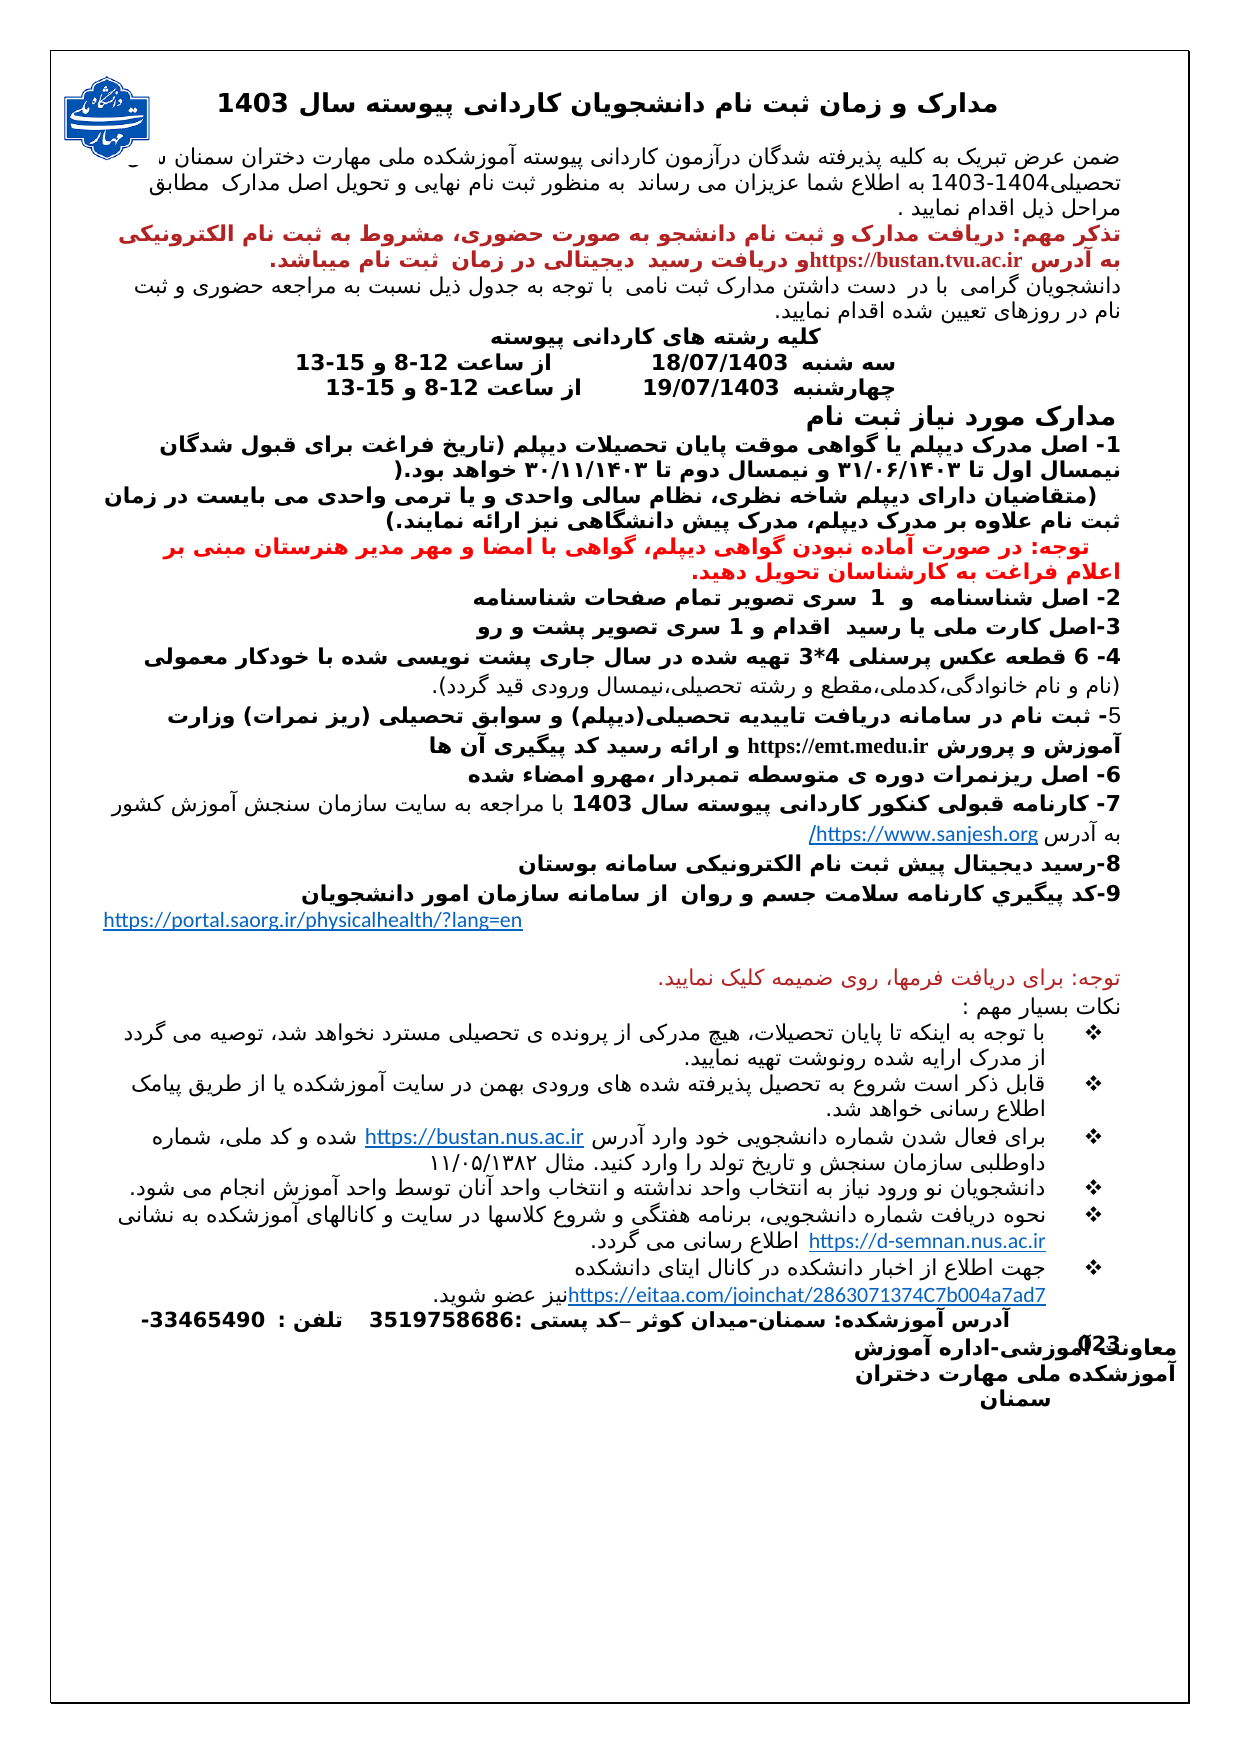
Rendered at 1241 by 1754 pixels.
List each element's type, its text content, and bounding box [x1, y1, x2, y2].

list قابل ذکر است شروع به تحصیل پذیرفته شده های ورودی بهمن در سایت آموزشکده یا از طریق پيامک اطلاع رسانی خواهد شد. [103, 1071, 1084, 1122]
text توجه: در صورت آماده نبودن گواهی دیپلم، گواهی با امضا و مهر مدیر هنرستان مبنی بر اعلام فراغت به کارشناسان تحویل دهید. [103, 534, 1121, 585]
text مدارک و زمان ثبت نام دانشجویان کاردانی پیوسته سال 1403 [159, 89, 1121, 119]
text توجه: برای دریافت فرمها، روی ضمیمه کلیک نمایید. [103, 965, 1121, 991]
text 6- اصل ریزنمرات دوره ی متوسطه تمبردار ،مهرو امضاء شده [103, 762, 1121, 788]
text 3-اصل کارت ملی یا رسید اقدام و 1 سری تصویر پشت و رو [103, 614, 1121, 640]
text آدرس آموزشکده: سمنان-میدان کوثر –کد پستی :3519758686 تلفن : 33465490-023 [103, 1308, 1121, 1357]
text ضمن عرض تبریک به کلیه پذیرفته شدگان درآزمون کاردانی پیوسته آموزشکده ملی مهارت دختران سمنان سال تحصیلی1404-1403 به اطلاع شما عزیزان می رساند به منظور ثبت نام نهایی و تحویل اصل مدارک مطابق مراحل ذیل اقدام نمایید . [103, 144, 1121, 221]
list جهت اطلاع از اخبار دانشکده در کانال ایتای دانشکده https://eitaa.com/joinchat/2863071374C7b004a7ad7نیز عضو شوید. [103, 1254, 1084, 1308]
picture [59, 68, 159, 165]
text 7- کارنامه قبولی کنکور کاردانی پیوسته سال 1403 با مراجعه به سایت سازمان سنجش آموزش کشور به آدرس https://www.sanjesh.org/ [103, 791, 1121, 847]
text سه شنبه 18/07/1403 از ساعت 12-8 و 15-13 [103, 350, 971, 376]
text نکات بسیار مهم : [103, 994, 1121, 1020]
text https://portal.saorg.ir/physicalhealth/?lang=en [103, 906, 1121, 933]
text 9-كد پيگيري كارنامه سلامت جسم و روان از سامانه سازمان امور دانشجويان [103, 881, 1121, 906]
list با توجه به اینکه تا پایان تحصيلات، هيچ مدرکی از پرونده ی تحصيلی مسترد نخواهد شد، توصيه می گردد از مدرک ارایه شده رونوشت تهيه نمایيد. [103, 1020, 1084, 1071]
list نحوه دریافت شماره دانشجویی، برنامه هفتگی و شروع کلاسها در سایت و کانالهای آموزشکده به نشانی https://d-semnan.nus.ac.ir اطلاع رسانی می گردد. [103, 1201, 1084, 1254]
text مدارک مورد نیاز ثبت نام [103, 401, 1121, 432]
text 2- اصل شناسنامه و 1 سری تصویر تمام صفحات شناسنامه [103, 585, 1121, 611]
list دانشجویان نو ورود نیاز به انتخاب واحد نداشته و انتخاب واحد آنان توسط واحد آموزش انجام می شود. [103, 1176, 1084, 1201]
text 5- ثبت نام در سامانه دریافت تاییدیه تحصیلی(دیپلم) و سوابق تحصیلی (ریز نمرات) وزارت آموزش و پرورش https://emt.medu.ir و ارائه رسید کد پیگیری آن ها [103, 702, 1121, 758]
text چهارشنبه 19/07/1403 از ساعت 12-8 و 15-13 [103, 376, 971, 401]
text (نام و نام خانوادگی،کدملی،مقطع و رشته تحصیلی،نیمسال ورودی قید گردد). [103, 673, 1121, 698]
text 1- اصل مدرک دیپلم یا گواهی موقت پایان تحصیلات دیپلم (تاریخ فراغت برای قبول شدگان نیمسال اول تا ۳۱/۰۶/۱۴۰۳ و نیمسال دوم تا ۳۰/۱۱/۱۴۰۳ خواهد بود.( [103, 432, 1121, 483]
list برای فعال شدن شماره دانشجویی خود وارد آدرس https://bustan.nus.ac.ir شده و کد ملی، شماره داوطلبی سازمان سنجش و تاریخ تولد را وارد کنيد. مثال ۱۱/۰۵/۱۳۸۲ [103, 1122, 1084, 1176]
text تذکر مهم: دریافت مدارک و ثبت نام دانشجو به صورت حضوری، مشروط به ثبت نام الکترونیکی به آدرس https://bustan.tvu.ac.irو دریافت رسید دیجیتالی در زمان ثبت نام میباشد. [103, 221, 1121, 273]
text دانشجویان گرامی با در دست داشتن مدارک ثبت نامی با توجه به جدول ذیل نسبت به مراجعه حضوری و ثبت نام در روزهای تعیین شده اقدام نمایید. [103, 273, 1121, 324]
text 8-رسید دیجیتال پیش ثبت نام الکترونیکی سامانه بوستان [103, 851, 1121, 877]
text کلیه رشته های کاردانی پیوسته [103, 324, 896, 350]
text 4- 6 قطعه عکس پرسنلی 4*3 تهیه شده در سال جاری پشت نویسی شده با خودکار معمولی [103, 644, 1121, 669]
text (متقاضیان دارای دیپلم شاخه نظری، نظام سالی واحدی و یا ترمی واحدی می بایست در زمان ثبت نام علاوه بر مدرک دیپلم، مدرک پیش دانشگاهی نیز ارائه نمایند.) [103, 483, 1121, 534]
